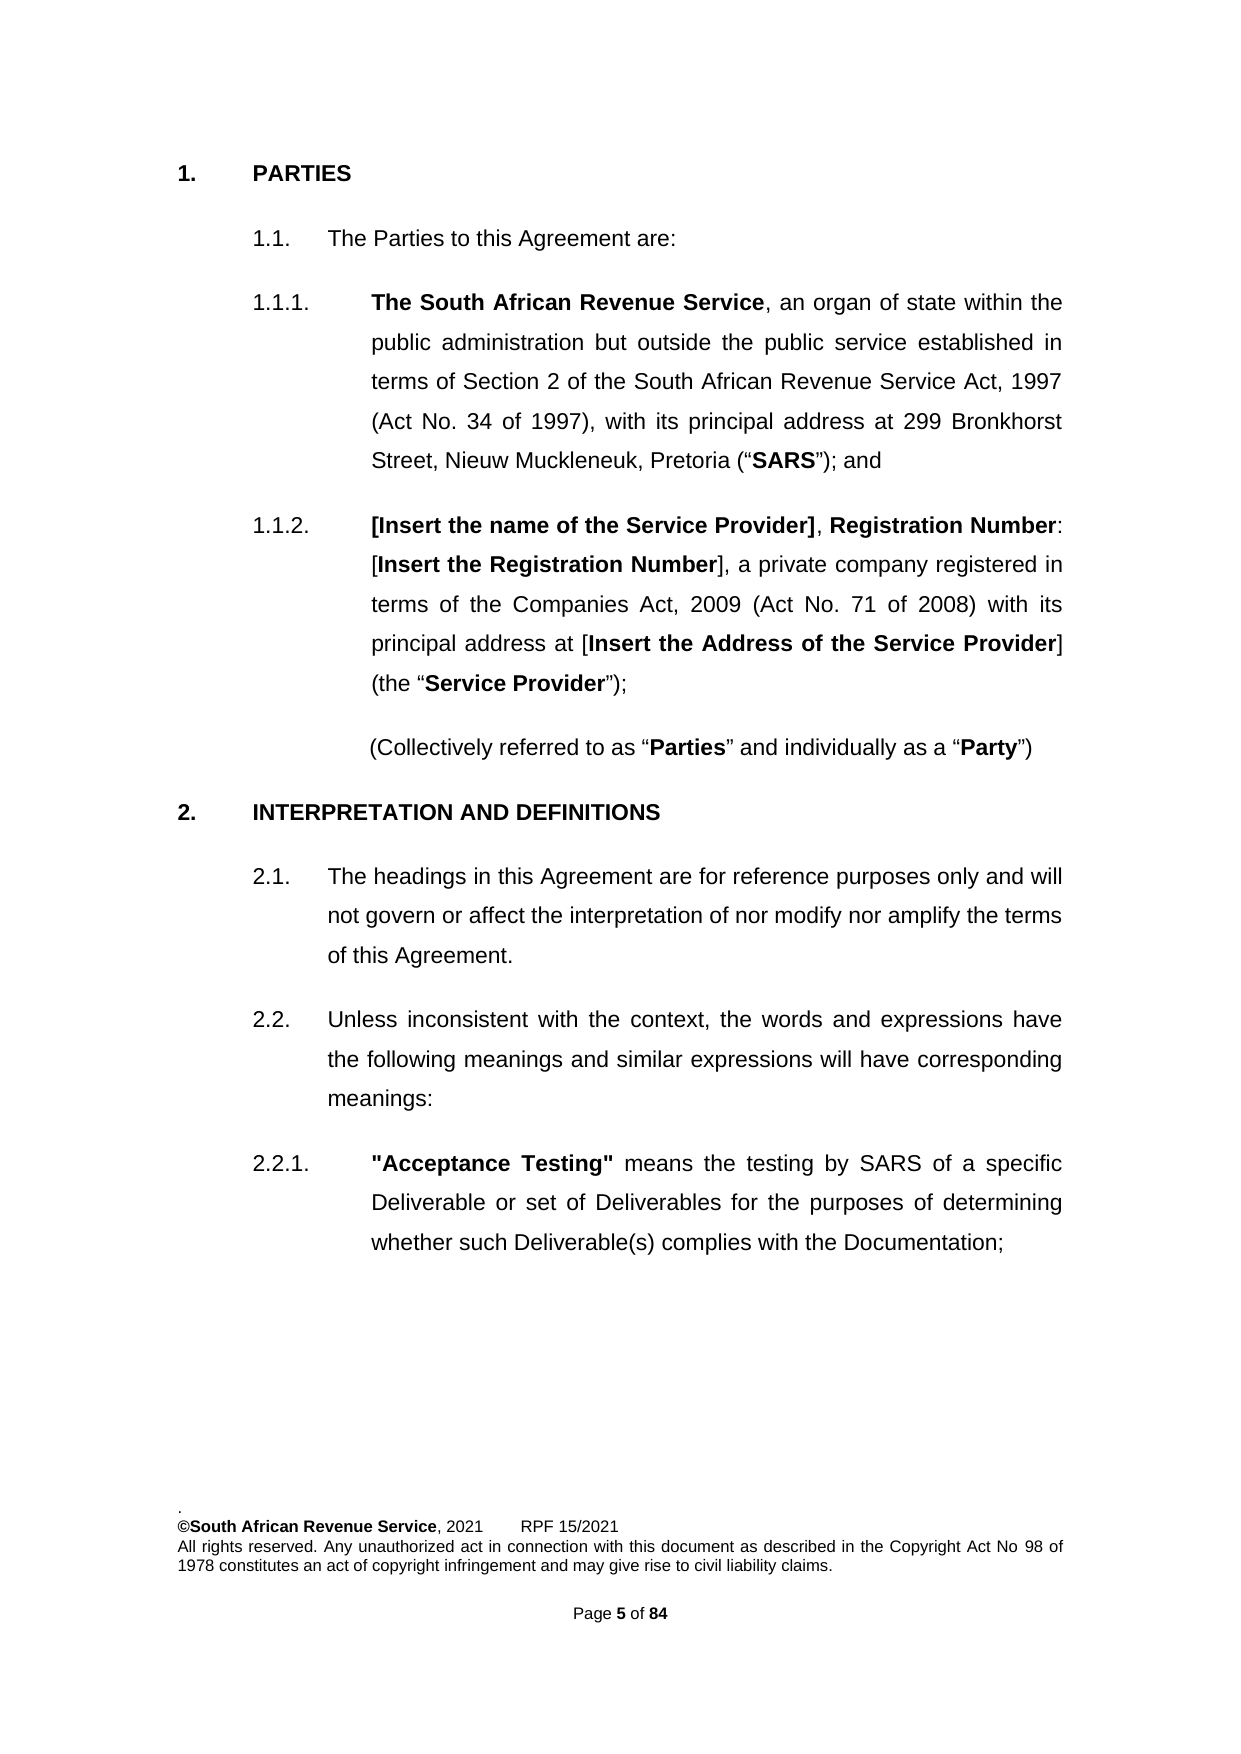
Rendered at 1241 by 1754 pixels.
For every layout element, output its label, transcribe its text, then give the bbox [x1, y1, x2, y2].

list [Insert the name of the Service Provider], Registration Number: [Insert the Registration Number], a private company registered in terms of the Companies Act, 2009 (Act No. 71 of 2008) with its principal address at [Insert the Address of the Service Provider] (the “Service Provider”); [252, 512, 1063, 696]
list PARTIES [177, 160, 1063, 187]
list Unless inconsistent with the context, the words and expressions have the following meanings and similar expressions will have corresponding meanings: [252, 1006, 1063, 1112]
list (Collectively referred to as “Parties” and individually as a “Party”) [369, 734, 1063, 760]
list The Parties to this Agreement are: [252, 225, 1063, 251]
list The headings in this Agreement are for reference purposes only and will not govern or affect the interpretation of nor modify nor amplify the terms of this Agreement. [252, 863, 1063, 968]
list INTERPRETATION AND DEFINITIONS [177, 798, 1063, 825]
list The South African Revenue Service, an organ of state within the public administration but outside the public service established in terms of Section 2 of the South African Revenue Service Act, 1997 (Act No. 34 of 1997), with its principal address at 299 Bronkhorst Street, Nieuw Muckleneuk, Pretoria (“SARS”); and [252, 289, 1063, 473]
list "Acceptance Testing" means the testing by SARS of a specific Deliverable or set of Deliverables for the purposes of determining whether such Deliverable(s) complies with the Documentation; [252, 1150, 1063, 1255]
